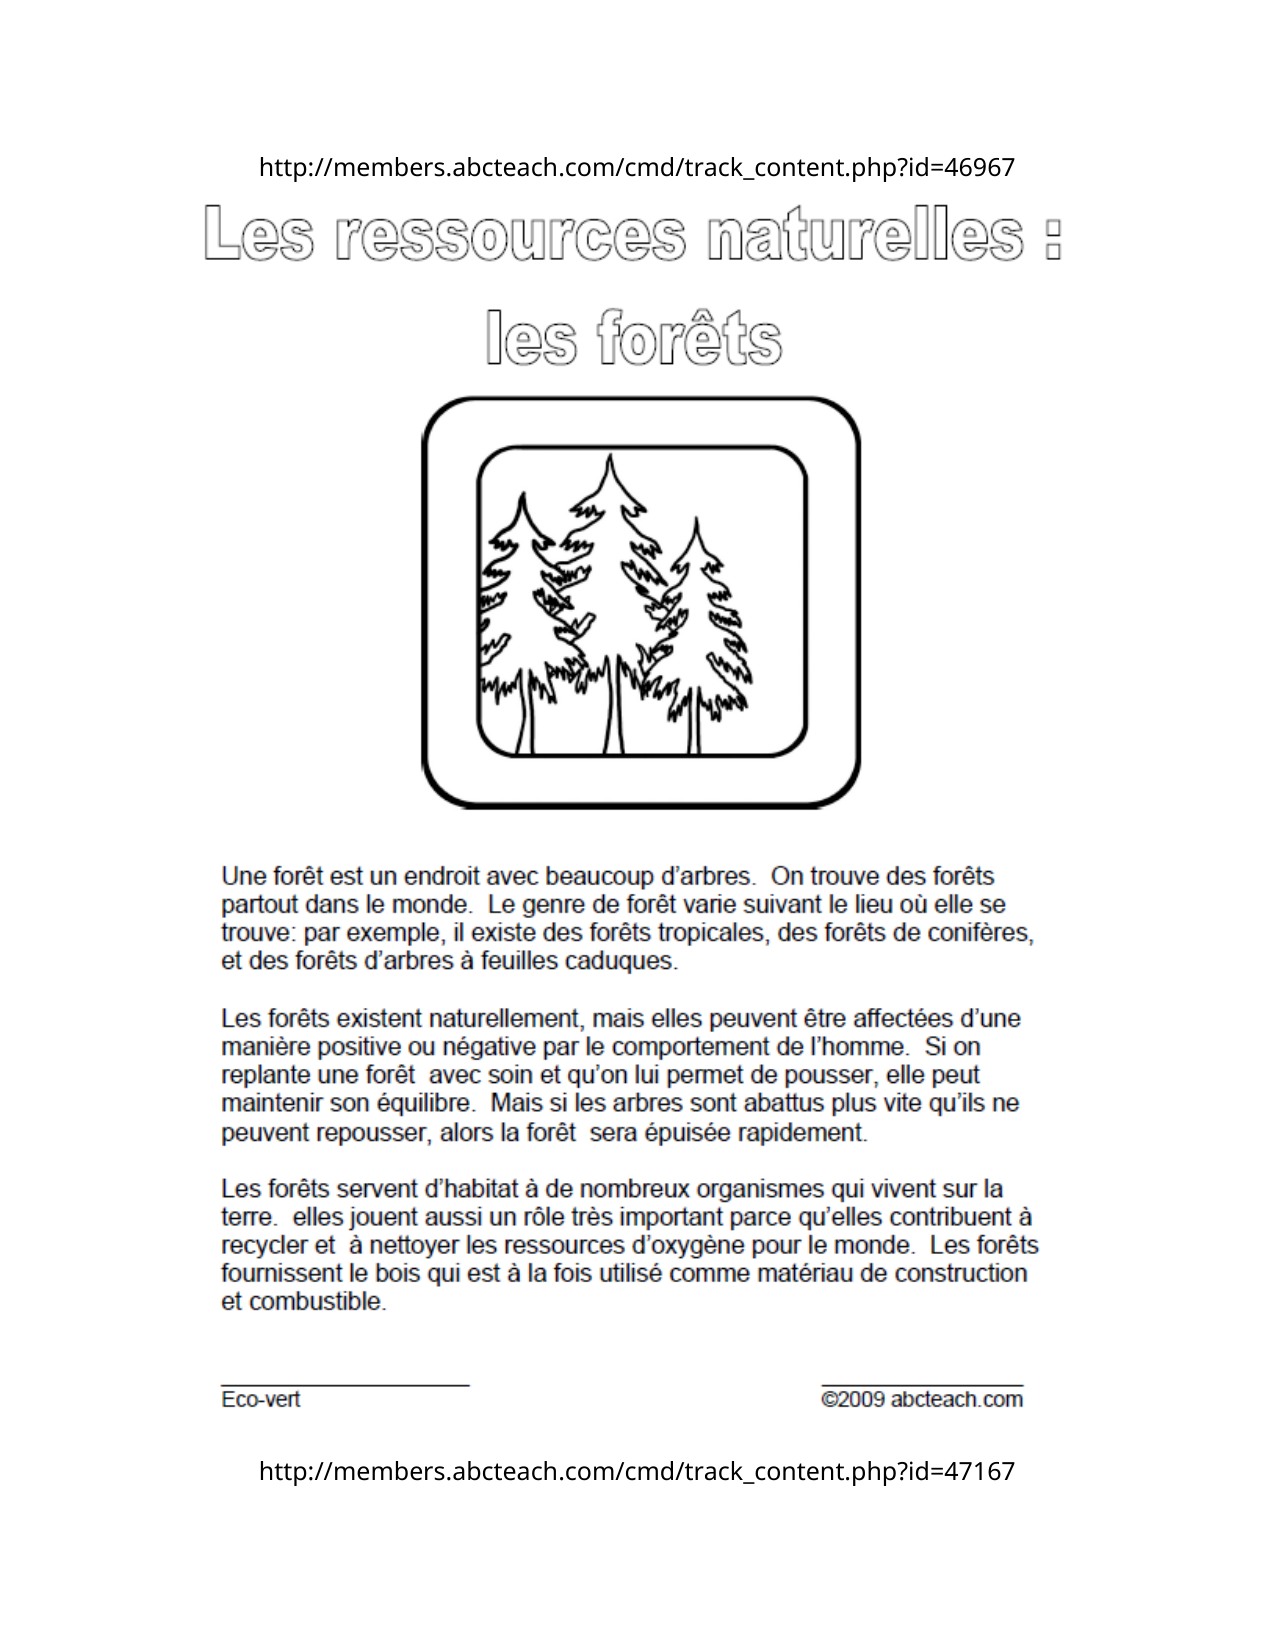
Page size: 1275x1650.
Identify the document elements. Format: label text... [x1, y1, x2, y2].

picture [186, 188, 1089, 1429]
text http://members.abcteach.com/cmd/track_content.php?id=47167 [150, 1454, 1125, 1488]
